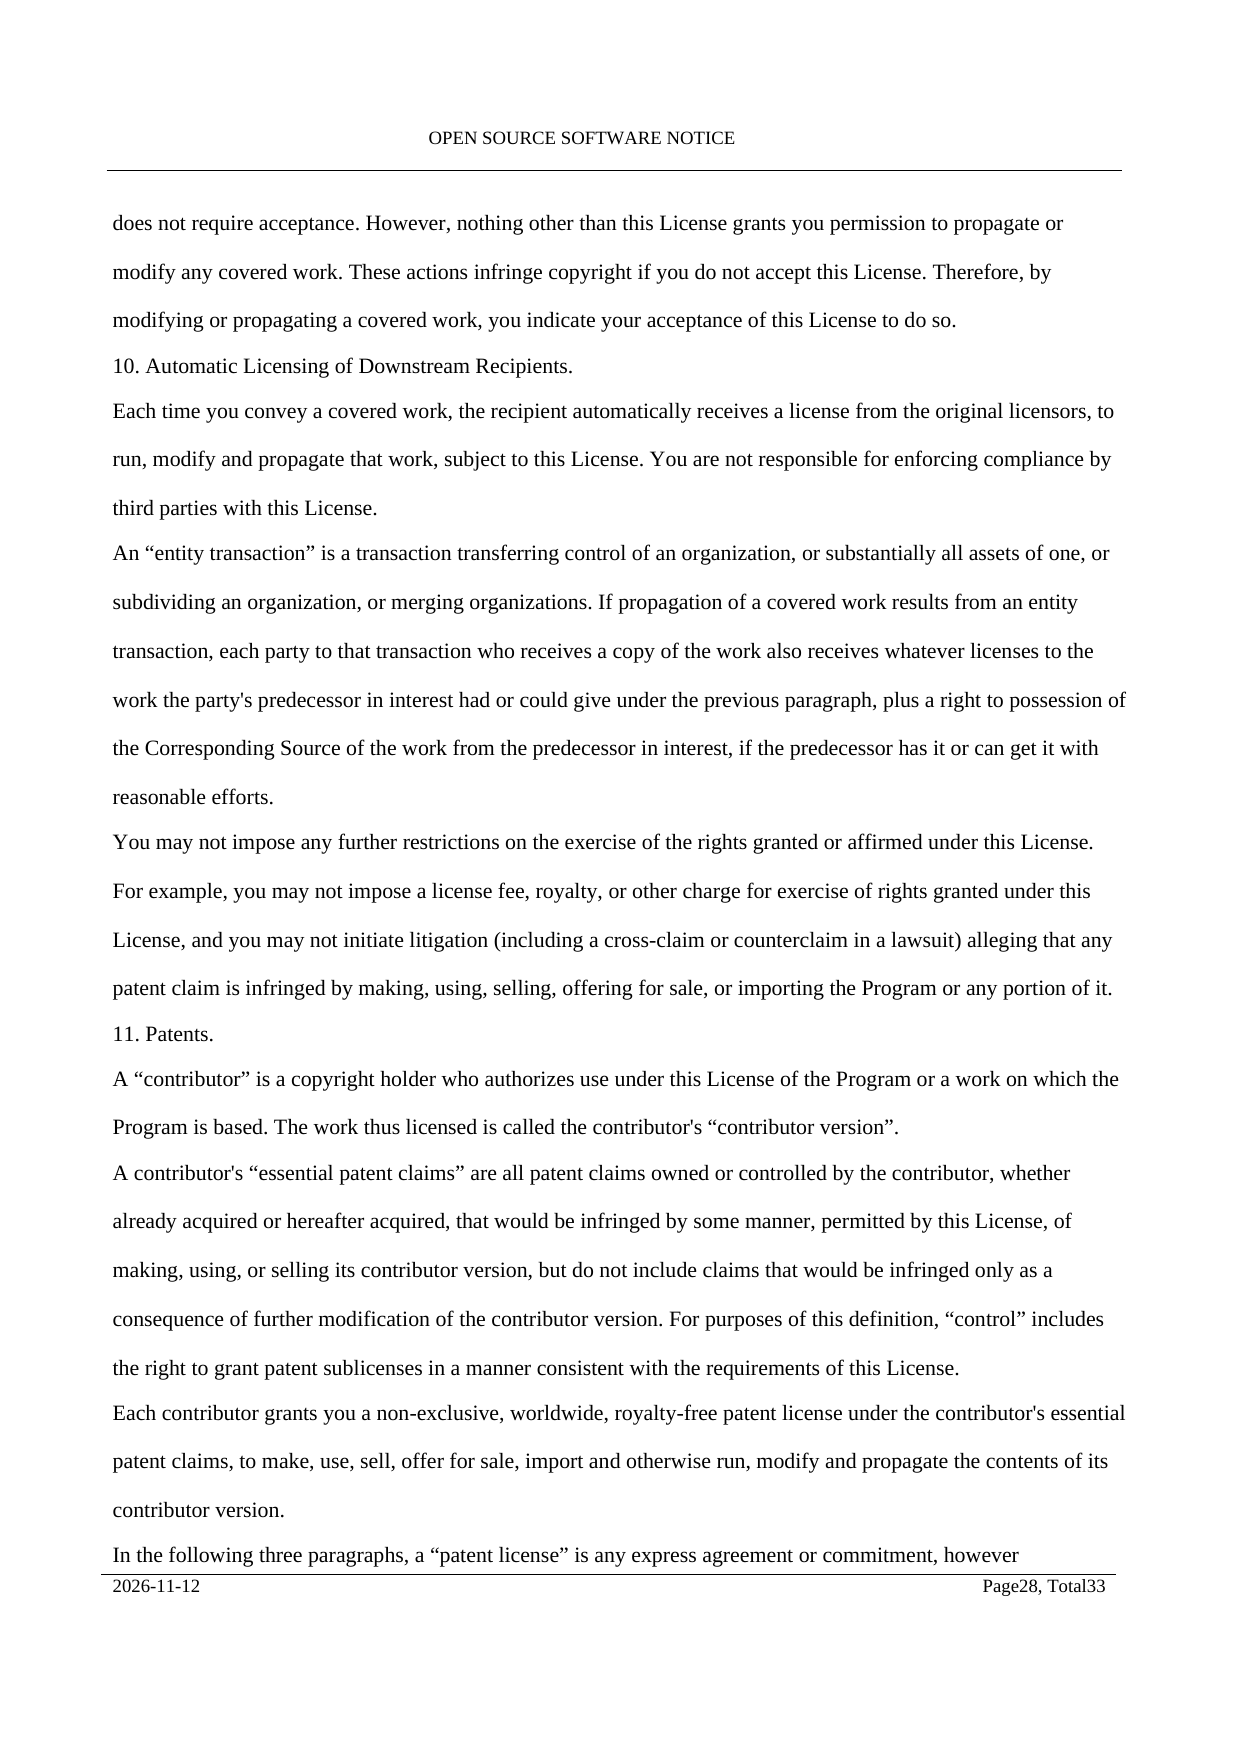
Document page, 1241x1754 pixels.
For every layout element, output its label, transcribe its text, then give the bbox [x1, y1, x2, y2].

text 11. Patents. [112, 1017, 1128, 1049]
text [112, 1538, 1128, 1571]
text A contributor's “essential patent claims” are all patent claims owned or controlled by the contributor, whether already acquired or hereafter acquired, that would be infringed by some manner, permitted by this License, of making, using, or selling its contributor version, but do not include claims that would be infringed only as a consequence of further modification of the contributor version. For purposes of this definition, “control” includes the right to grant patent sublicenses in a manner consistent with the requirements of this License. [112, 1156, 1128, 1383]
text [112, 206, 1128, 336]
text Each contributor grants you a non-exclusive, worldwide, royalty-free patent license under the contributor's essential patent claims, to make, use, sell, offer for sale, import and otherwise run, modify and propagate the contents of its contributor version. [112, 1396, 1128, 1526]
text 10. Automatic Licensing of Downstream Recipients. [112, 349, 1128, 381]
text An “entity transaction” is a transaction transferring control of an organization, or substantially all assets of one, or subdividing an organization, or merging organizations. If propagation of a covered work results from an entity transaction, each party to that transaction who receives a copy of the work also receives whatever licenses to the work the party's predecessor in interest had or could give under the previous paragraph, plus a right to possession of the Corresponding Source of the work from the predecessor in interest, if the predecessor has it or can get it with reasonable efforts. [112, 537, 1128, 813]
text A “contributor” is a copyright holder who authorizes use under this License of the Program or a work on which the Program is based. The work thus licensed is called the contributor's “contributor version”. [112, 1062, 1128, 1143]
text Each time you convey a covered work, the recipient automatically receives a license from the original licensors, to run, modify and propagate that work, subject to this License. You are not responsible for enforcing compliance by third parties with this License. [112, 394, 1128, 524]
text You may not impose any further restrictions on the exercise of the rights granted or affirmed under this License. For example, you may not impose a license fee, royalty, or other charge for exercise of rights granted under this License, and you may not initiate litigation (including a cross-claim or counterclaim in a lawsuit) alleging that any patent claim is infringed by making, using, selling, offering for sale, or importing the Program or any portion of it. [112, 826, 1128, 1004]
